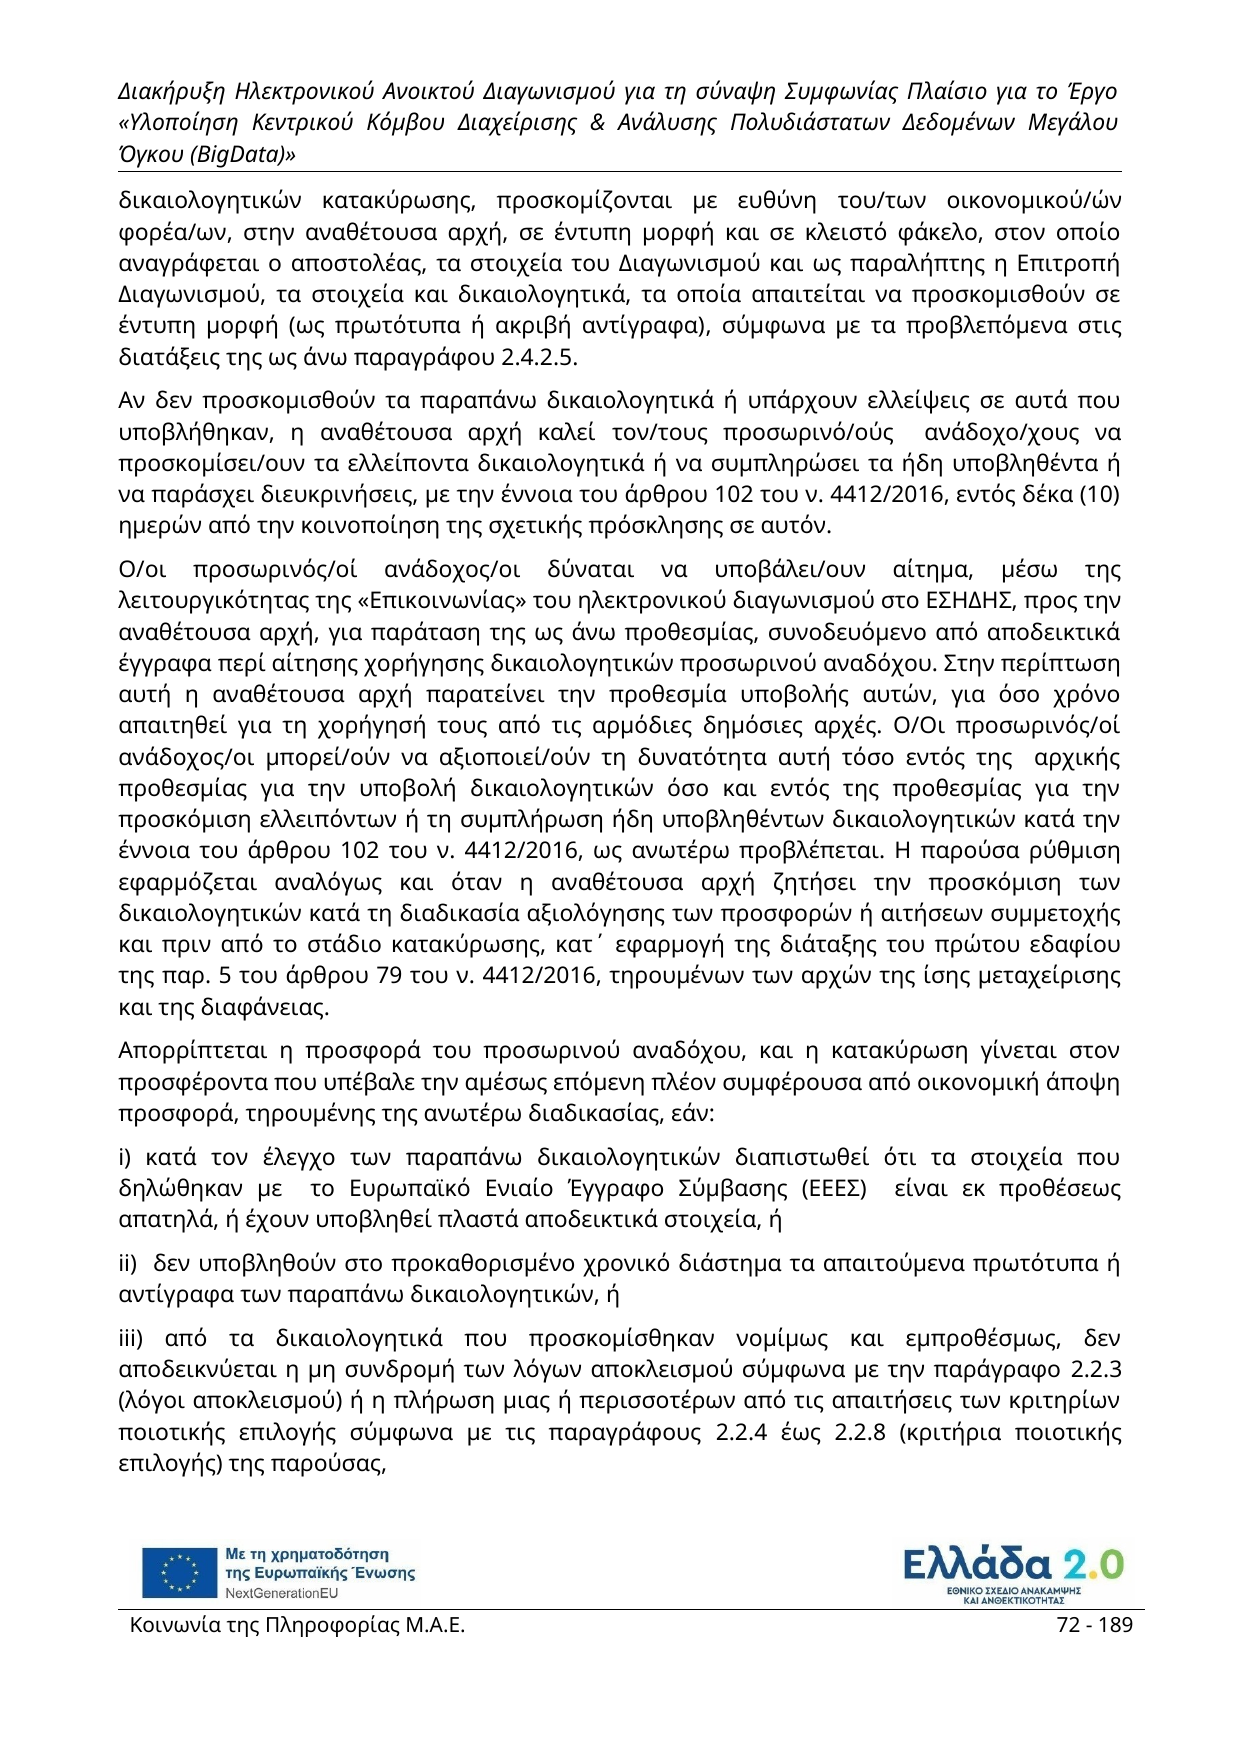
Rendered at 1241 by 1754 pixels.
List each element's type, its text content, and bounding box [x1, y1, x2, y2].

text iii) από τα δικαιολογητικά που προσκομίσθηκαν νομίμως και εμπροθέσμως, δεν αποδεικνύεται η μη συνδρομή των λόγων αποκλεισμού σύμφωνα με την παράγραφο ‎2.2.3 (λόγοι αποκλεισμού) ή η πλήρωση μιας ή περισσοτέρων από τις απαιτήσεις των κριτηρίων ποιοτικής επιλογής σύμφωνα με τις παραγράφους ‎2.2.4 έως ‎2.2.8 (κριτήρια ποιοτικής επιλογής) της παρούσας, [118, 1322, 1122, 1478]
picture [892, 1537, 1135, 1609]
picture [129, 1539, 422, 1608]
text ii) δεν υποβληθούν στο προκαθορισμένο χρονικό διάστημα τα απαιτούμενα πρωτότυπα ή αντίγραφα των παραπάνω δικαιολογητικών, ή [118, 1247, 1122, 1309]
text Απορρίπτεται η προσφορά του προσωρινού αναδόχου, και η κατακύρωση γίνεται στον προσφέροντα που υπέβαλε την αμέσως επόμενη πλέον συμφέρουσα από οικονομική άποψη προσφορά, τηρουμένης της ανωτέρω διαδικασίας, εάν: [118, 1034, 1122, 1128]
text i) κατά τον έλεγχο των παραπάνω δικαιολογητικών διαπιστωθεί ότι τα στοιχεία που δηλώθηκαν με το Ευρωπαϊκό Ενιαίο Έγγραφο Σύμβασης (ΕΕΕΣ) είναι εκ προθέσεως απατηλά, ή έχουν υποβληθεί πλαστά αποδεικτικά στοιχεία, ή [118, 1141, 1122, 1234]
text Αν δεν προσκομισθούν τα παραπάνω δικαιολογητικά ή υπάρχουν ελλείψεις σε αυτά που υπoβλήθηκαν, η αναθέτουσα αρχή καλεί τον/τους προσωρινό/ούς ανάδοχο/χους να προσκομίσει/ουν τα ελλείποντα δικαιολογητικά ή να συμπληρώσει τα ήδη υποβληθέντα ή να παράσχει διευκρινήσεις, με την έννοια του άρθρου 102 του ν. 4412/2016, εντός δέκα (10) ημερών από την κοινοποίηση της σχετικής πρόσκλησης σε αυτόν. [118, 384, 1122, 541]
text Ο/οι προσωρινός/οί ανάδοχος/οι δύναται να υποβάλει/ουν αίτημα, μέσω της λειτουργικότητας της «Επικοινωνίας» του ηλεκτρονικού διαγωνισμού στο ΕΣΗΔΗΣ, προς την αναθέτουσα αρχή, για παράταση της ως άνω προθεσμίας, συνοδευόμενο από αποδεικτικά έγγραφα περί αίτησης χορήγησης δικαιολογητικών προσωρινού αναδόχου. Στην περίπτωση αυτή η αναθέτουσα αρχή παρατείνει την προθεσμία υποβολής αυτών, για όσο χρόνο απαιτηθεί για τη χορήγησή τους από τις αρμόδιες δημόσιες αρχές. Ο/Οι προσωρινός/οί ανάδοχος/οι μπορεί/ούν να αξιοποιεί/ούν τη δυνατότητα αυτή τόσο εντός της αρχικής προθεσμίας για την υποβολή δικαιολογητικών όσο και εντός της προθεσμίας για την προσκόμιση ελλειπόντων ή τη συμπλήρωση ήδη υποβληθέντων δικαιολογητικών κατά την έννοια του άρθρου 102 του ν. 4412/2016, ως ανωτέρω προβλέπεται. Η παρούσα ρύθμιση εφαρμόζεται αναλόγως και όταν η αναθέτουσα αρχή ζητήσει την προσκόμιση των δικαιολογητικών κατά τη διαδικασία αξιολόγησης των προσφορών ή αιτήσεων συμμετοχής και πριν από το στάδιο κατακύρωσης, κατ΄ εφαρμογή της διάταξης του πρώτου εδαφίου της παρ. 5 του άρθρου 79 του ν. 4412/2016, τηρουμένων των αρχών της ίσης μεταχείρισης και της διαφάνειας. [118, 553, 1122, 1022]
